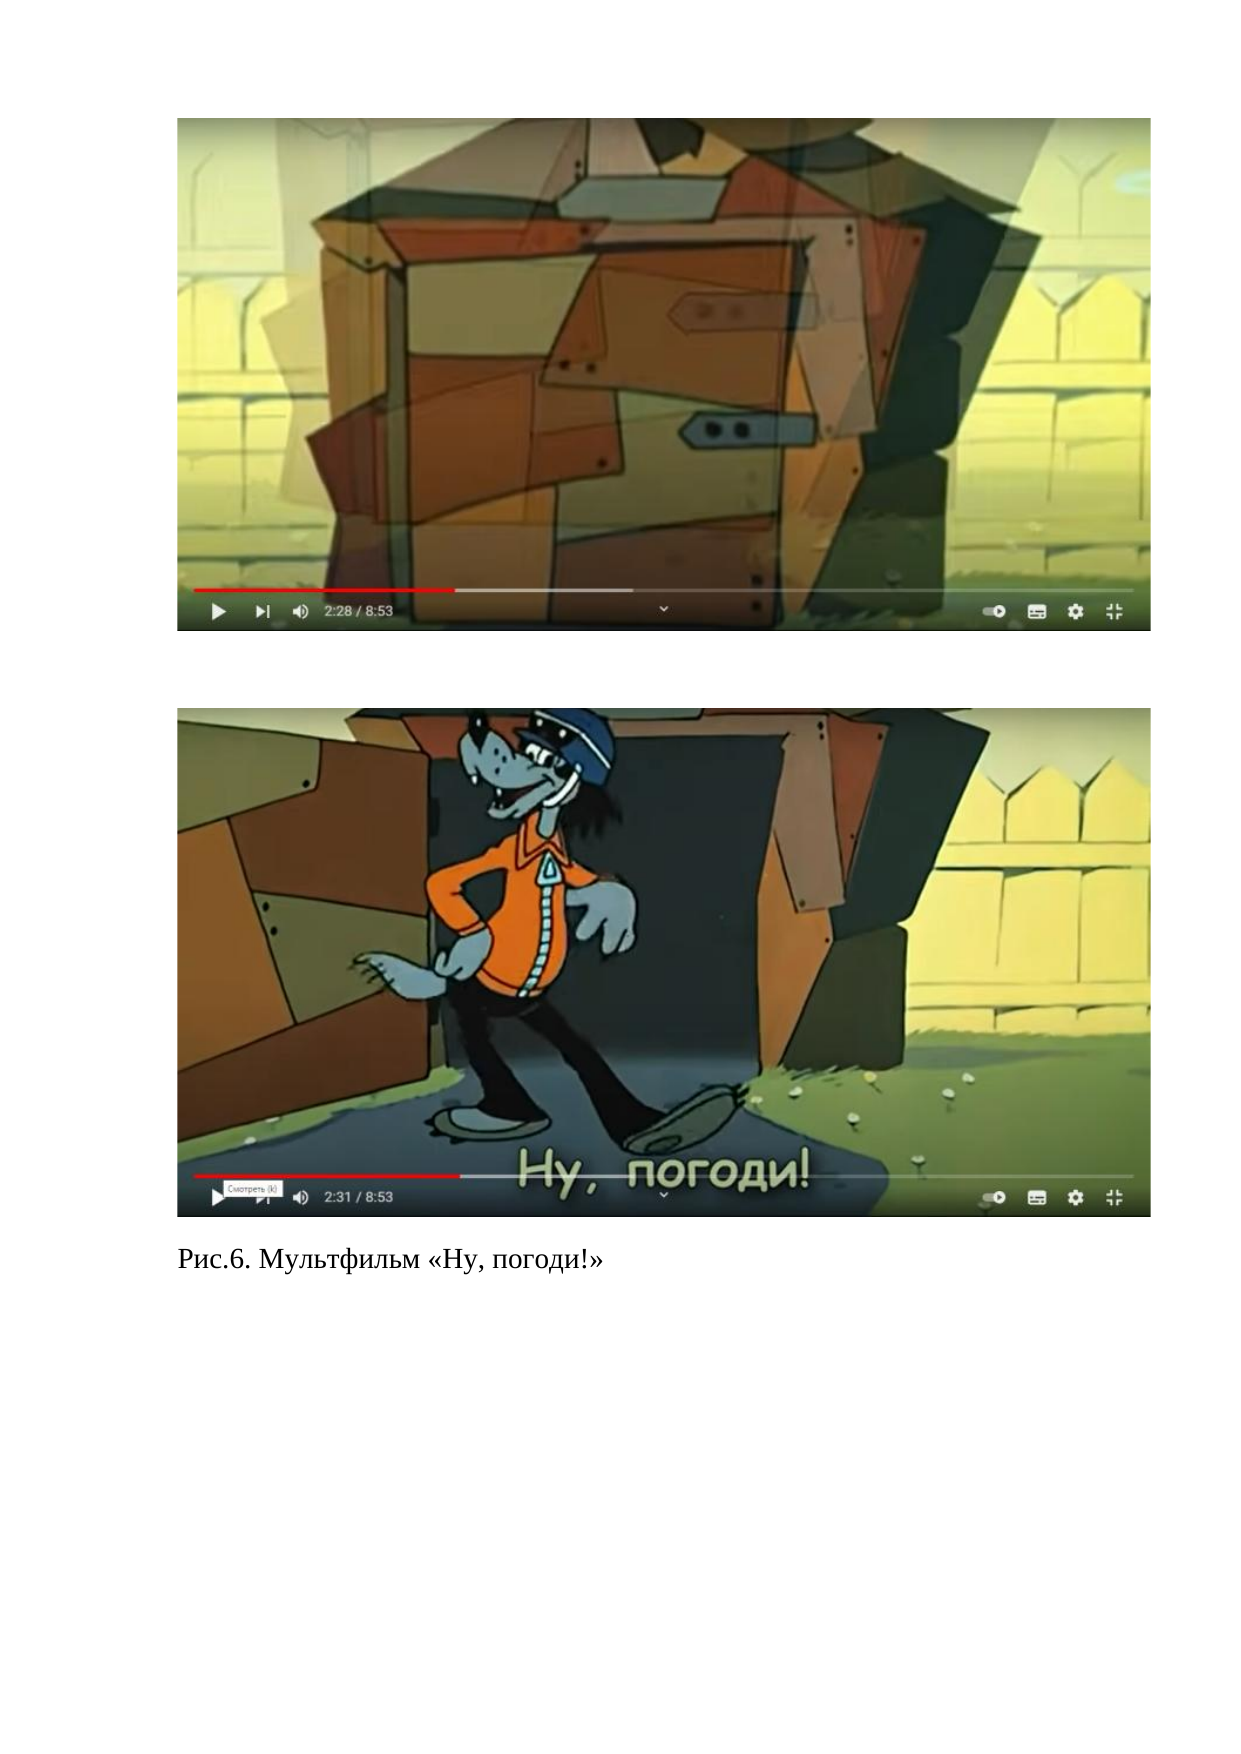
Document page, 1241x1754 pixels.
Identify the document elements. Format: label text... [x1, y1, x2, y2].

text Рис.6. Мультфильм «Ну, погоди!» [177, 1241, 1152, 1275]
picture [177, 118, 1151, 631]
picture [177, 708, 1151, 1217]
